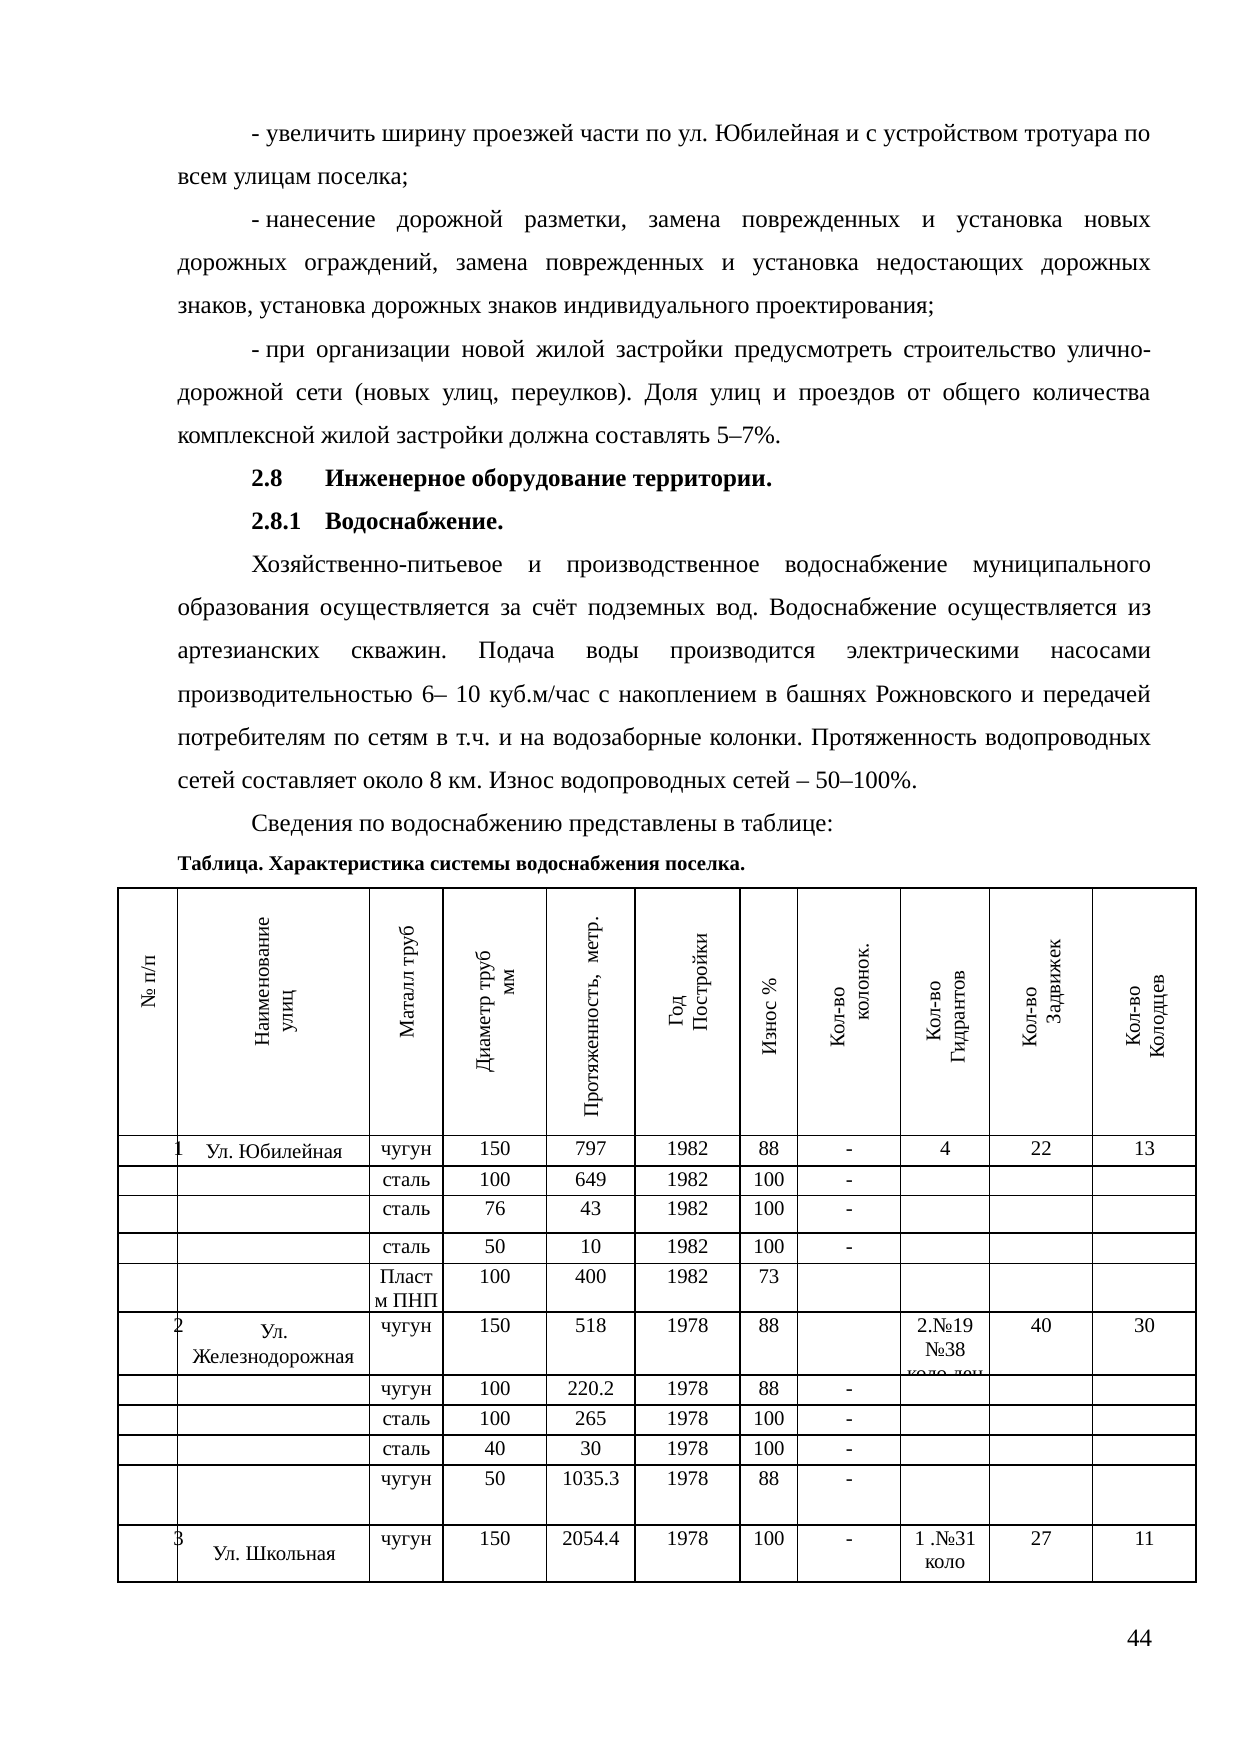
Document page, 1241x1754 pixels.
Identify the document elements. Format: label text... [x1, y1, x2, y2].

table_cell 649 [547, 1167, 634, 1195]
table_cell 220.2 [547, 1376, 634, 1404]
table_cell 1035.3 [547, 1466, 634, 1524]
subtitle Водоснабжение. [177, 506, 1152, 535]
table_cell 150 [444, 1136, 546, 1165]
table_cell 797 [547, 1136, 634, 1165]
text Сведения по водоснабжению представлены в таблице: [177, 808, 1152, 837]
table_cell [798, 1264, 900, 1311]
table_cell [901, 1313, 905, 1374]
table_cell чугун [370, 1313, 442, 1374]
table_cell [1093, 1466, 1195, 1524]
table_cell 10 [547, 1234, 634, 1263]
table_cell 100 [741, 1406, 797, 1434]
table_header Диаметр труб мм [444, 889, 546, 1135]
table_cell [178, 1264, 369, 1311]
table_cell [1093, 1234, 1195, 1263]
table_cell Ул. Юбилейная [178, 1136, 369, 1165]
table_cell 100 [741, 1436, 797, 1464]
table_cell 150 [444, 1313, 546, 1374]
table_cell 100 [741, 1526, 797, 1581]
table_cell [901, 1264, 989, 1311]
table_cell 518 [547, 1313, 634, 1374]
text Таблица. Характеристика системы водоснабжения поселка. [177, 851, 1152, 875]
table_cell чугун [370, 1526, 442, 1581]
table_cell [119, 1234, 177, 1263]
table_cell [901, 1466, 989, 1524]
table_cell [901, 1167, 989, 1195]
table_cell [990, 1436, 1092, 1464]
table_cell 400 [547, 1264, 634, 1311]
table_cell [798, 1313, 900, 1374]
list - нанесение дорожной разметки, замена поврежденных и установка новых дорожных ограждений, замена поврежденных и установка недостающих дорожных знаков, установка дорожных знаков индивидуального проектирования; [177, 204, 1152, 319]
table_cell [1093, 1264, 1195, 1311]
table_cell - [798, 1436, 900, 1464]
table_cell [119, 1466, 177, 1524]
table_header Протяженность, метр. [547, 889, 634, 1135]
table_cell 100 [741, 1196, 797, 1232]
table_cell 1982 [636, 1167, 739, 1195]
table_cell [178, 1196, 369, 1232]
table_cell [901, 1196, 989, 1232]
table_cell 1982 [636, 1234, 739, 1263]
table_cell 3 [119, 1526, 177, 1581]
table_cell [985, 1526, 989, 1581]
table_cell [178, 1466, 369, 1524]
table_cell 88 [741, 1136, 797, 1165]
table_cell 1978 [636, 1376, 739, 1404]
table_cell 4 [901, 1136, 989, 1165]
table_cell 100 [741, 1167, 797, 1195]
table_cell [1093, 1436, 1195, 1464]
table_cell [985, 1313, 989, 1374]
table_cell [1093, 1406, 1195, 1434]
table_cell [990, 1167, 1092, 1195]
table_cell Ул. Железнодорожная [178, 1313, 369, 1374]
table_cell [178, 1406, 369, 1434]
table_cell сталь [370, 1406, 442, 1434]
table_header Год Постройки [636, 889, 739, 1135]
table_cell [119, 1264, 177, 1311]
table_cell 50 [444, 1234, 546, 1263]
table_cell 88 [741, 1466, 797, 1524]
table_cell - [798, 1406, 900, 1434]
table_header Наименование улиц [178, 889, 369, 1135]
table_cell 100 [444, 1406, 546, 1434]
table_cell - [798, 1526, 900, 1581]
table_cell 76 [444, 1196, 546, 1232]
table_cell 100 [444, 1167, 546, 1195]
text Хозяйственно-питьевое и производственное водоснабжение муниципального образования осуществляется за счёт подземных вод. Водоснабжение осуществляется из артезианских скважин. Подача воды производится электрическими насосами производительностью 6– 10 куб.м/час с накоплением в башнях Рожновского и передачей потребителям по сетям в т.ч. и на водозаборные колонки. Протяженность водопроводных сетей составляет около 8 км. Износ водопроводных сетей – 50–100%. [177, 549, 1152, 794]
subtitle Инженерное оборудование территории. [177, 463, 1152, 492]
table_cell 40 [444, 1436, 546, 1464]
table_cell - [798, 1167, 900, 1195]
table_cell [990, 1234, 1092, 1263]
table_header Износ % [741, 889, 797, 1135]
table_cell [901, 1436, 989, 1464]
table_cell 1982 [636, 1196, 739, 1232]
table_cell [119, 1196, 177, 1232]
table_cell 1978 [636, 1313, 739, 1374]
table_header № п/п [119, 889, 177, 1135]
table_cell чугун [370, 1376, 442, 1404]
table_cell 1978 [636, 1466, 739, 1524]
table_cell сталь [370, 1436, 442, 1464]
text - увеличить ширину проезжей части по ул. Юбилейная и с устройством тротуара по всем улицам поселка; [177, 118, 1152, 190]
table_cell 1 [119, 1136, 177, 1165]
table_cell 2 [119, 1313, 177, 1374]
table_cell [119, 1376, 177, 1404]
table_cell - [798, 1196, 900, 1232]
table_cell сталь [370, 1167, 442, 1195]
table_cell 1982 [636, 1264, 739, 1311]
table_cell 13 [1093, 1136, 1195, 1165]
table_header Кол-во Колодцев [1093, 889, 1195, 1135]
table_cell 100 [444, 1264, 546, 1311]
table_cell 150 [444, 1526, 546, 1581]
table_cell [119, 1406, 177, 1434]
table_cell [119, 1167, 177, 1195]
table_cell 1978 [636, 1406, 739, 1434]
table_cell 50 [444, 1466, 546, 1524]
table_cell 22 [990, 1136, 1092, 1165]
table_cell сталь [370, 1234, 442, 1263]
table_cell сталь [370, 1196, 442, 1232]
table_cell чугун [370, 1466, 442, 1524]
table_cell - [798, 1466, 900, 1524]
table_cell 73 [741, 1264, 797, 1311]
table_cell 100 [444, 1376, 546, 1404]
table_cell [178, 1376, 369, 1404]
table_cell [1093, 1196, 1195, 1232]
table_header Кол-во Задвижек [990, 889, 1092, 1135]
table_cell 43 [547, 1196, 634, 1232]
table_cell [990, 1406, 1092, 1434]
table_cell [178, 1167, 369, 1195]
table_cell [901, 1376, 989, 1404]
table_cell [1093, 1167, 1195, 1195]
table_header Кол-во колонок. [798, 889, 900, 1135]
table_cell 1978 [636, 1526, 739, 1581]
table_header Маталл труб [370, 889, 442, 1135]
table_cell [901, 1406, 989, 1434]
table_cell [119, 1436, 177, 1464]
table_cell [990, 1466, 1092, 1524]
table_cell 100 [741, 1234, 797, 1263]
table_cell [990, 1264, 1092, 1311]
table_cell 30 [1093, 1313, 1195, 1374]
table_cell 88 [741, 1376, 797, 1404]
table_cell 88 [741, 1313, 797, 1374]
table_cell - [798, 1376, 900, 1404]
table_cell Ул. Школьная [178, 1526, 369, 1581]
table_cell [990, 1376, 1092, 1404]
table_cell 27 [990, 1526, 1092, 1581]
table_cell 265 [547, 1406, 634, 1434]
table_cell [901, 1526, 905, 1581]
table_header Кол-во Гидрантов [901, 889, 989, 1135]
table_cell - [798, 1136, 900, 1165]
table_cell 2054.4 [547, 1526, 634, 1581]
table_cell 1982 [636, 1136, 739, 1165]
table_cell чугун [370, 1136, 442, 1165]
table_cell [1093, 1376, 1195, 1404]
table_cell 30 [547, 1436, 634, 1464]
table_cell 40 [990, 1313, 1092, 1374]
table_cell [901, 1234, 989, 1263]
table_cell [178, 1436, 369, 1464]
table_cell [178, 1234, 369, 1263]
table_cell 1978 [636, 1436, 739, 1464]
table_cell 11 [1093, 1526, 1195, 1581]
list - при организации новой жилой застройки предусмотреть строительство улично-дорожной сети (новых улиц, переулков). Доля улиц и проездов от общего количества комплексной жилой застройки должна составлять 5–7%. [177, 334, 1152, 449]
table_cell - [798, 1234, 900, 1263]
table_cell [990, 1196, 1092, 1232]
